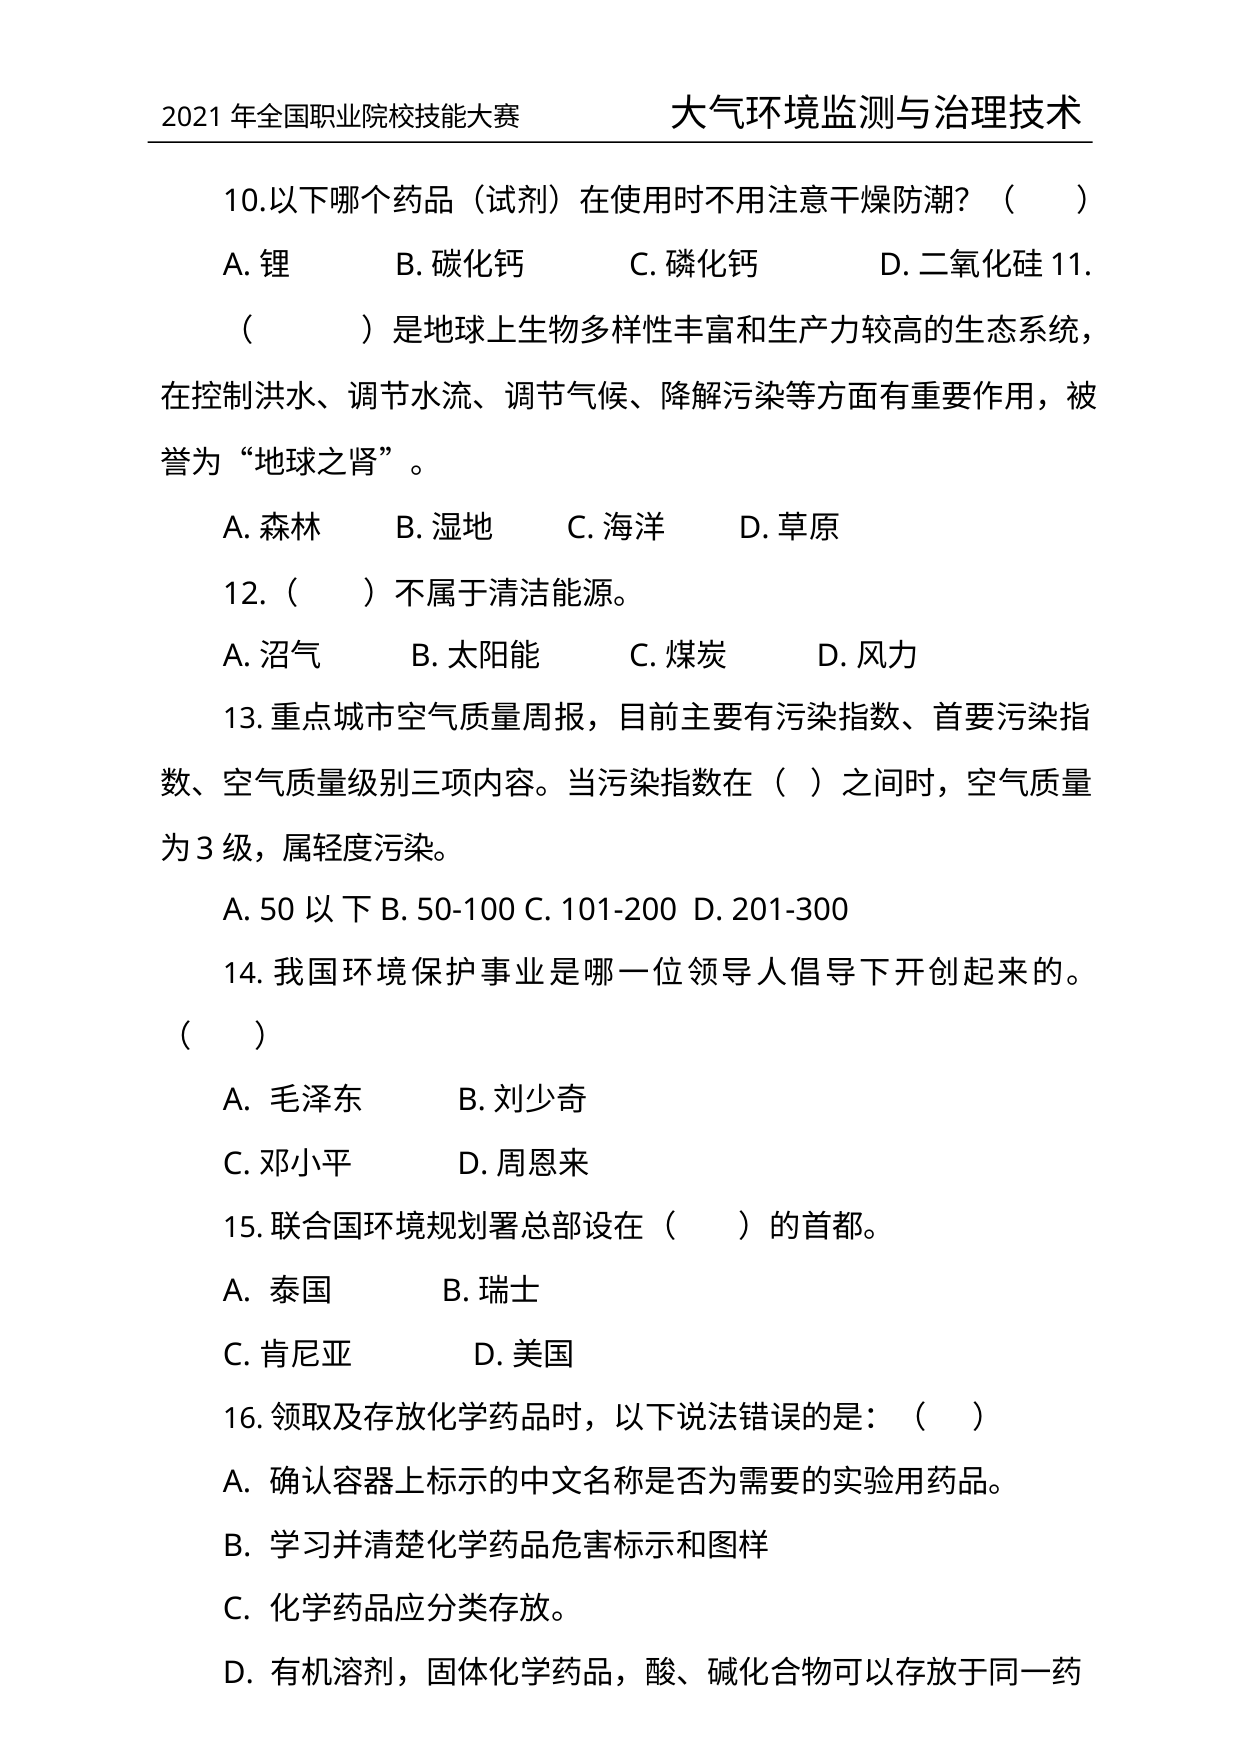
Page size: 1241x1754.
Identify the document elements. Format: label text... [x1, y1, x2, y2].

list 学习并清楚化学药品危害标示和图样 [223, 1520, 1190, 1565]
list 领取及存放化学药品时，以下说法错误的是：（ ） [223, 1393, 1190, 1438]
list 毛泽东 B. 刘少奇 [223, 1074, 1190, 1119]
text A. 沼气 B. 太阳能 C. 煤炭 D. 风力 [223, 634, 1190, 674]
text 10.以下哪个药品（试剂）在使用时不用注意干燥防潮？（ ） [223, 175, 1190, 221]
list 联合国环境规划署总部设在（ ）的首都。 [223, 1202, 1190, 1247]
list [160, 1647, 1093, 1693]
list 泰国 B. 瑞士 [223, 1265, 1190, 1311]
text 在控制洪水、调节水流、调节气候、降解污染等方面有重要作用，被誉为“地球之肾”。 [160, 371, 1099, 482]
text A. 锂 B. 碳化钙 C. 磷化钙 D. 二氧化硅11.（ ）是地球上生物多样性丰富和生产力较高的生态系统， [223, 239, 1108, 350]
text C. 邓小平 D. 周恩来 [223, 1138, 1190, 1183]
text （ ） [160, 1011, 1190, 1056]
list 我国环境保护事业是哪一位领导人倡导下开创起来的。 [223, 947, 1190, 993]
text A. 50 以 下 B. 50-100 C. 101-200 D. 201-300 [223, 889, 1190, 929]
text A. 森林 B. 湿地 C. 海洋 D. 草原12.（ ）不属于清洁能源。 [223, 503, 848, 614]
list 确认容器上标示的中文名称是否为需要的实验用药品。 [223, 1456, 1190, 1501]
list 化学药品应分类存放。 [223, 1583, 1190, 1629]
text C. 肯尼亚 D. 美国 [223, 1329, 1190, 1374]
list 重点城市空气质量周报，目前主要有污染指数、首要污染指数、空气质量级别三项内容。当污染指数在（ ）之间时，空气质量为 3 级，属轻度污染。 [160, 692, 1093, 869]
